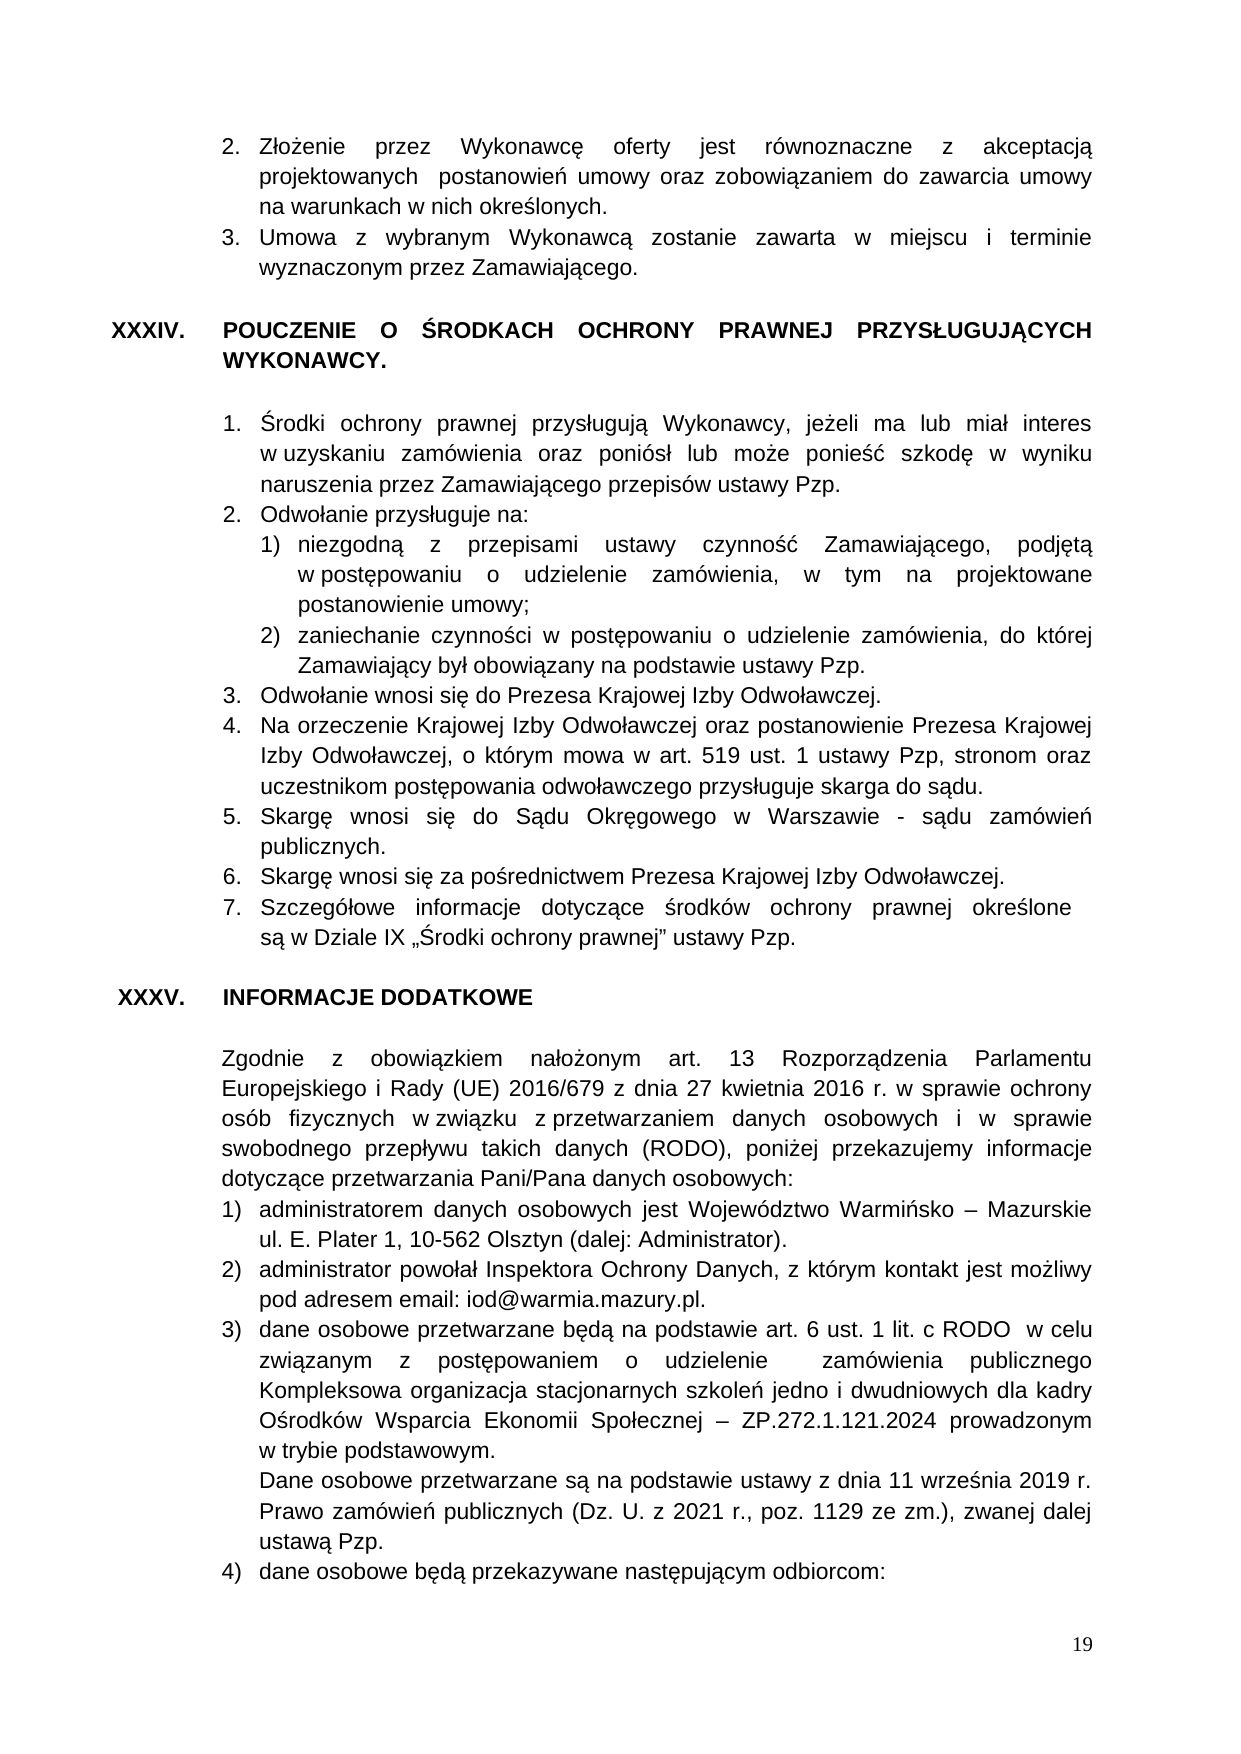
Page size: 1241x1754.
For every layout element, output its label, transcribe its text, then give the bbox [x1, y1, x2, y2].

list dane osobowe przetwarzane będą na podstawie art. 6 ust. 1 lit. c RODO w celu związanym z postępowaniem o udzielenie zamówienia publicznego Kompleksowa organizacja stacjonarnych szkoleń jedno i dwudniowych dla kadry Ośrodków Wsparcia Ekonomii Społecznej – ZP.272.1.121.2024 prowadzonym w trybie podstawowym. [221, 1316, 1093, 1464]
list Skargę wnosi się do Sądu Okręgowego w Warszawie - sądu zamówień publicznych. [223, 803, 1093, 859]
list administrator powołał Inspektora Ochrony Danych, z którym kontakt jest możliwy pod adresem email: iod@warmia.mazury.pl. [221, 1256, 1093, 1313]
list Umowa z wybranym Wykonawcą zostanie zawarta w miejscu i terminie wyznaczonym przez Zamawiającego. [221, 223, 1093, 280]
text Zgodnie z obowiązkiem nałożonym art. 13 Rozporządzenia Parlamentu Europejskiego i Rady (UE) 2016/679 z dnia 27 kwietnia 2016 r. w sprawie ochrony osób fizycznych w związku z przetwarzaniem danych osobowych i w sprawie swobodnego przepływu takich danych (RODO), poniżej przekazujemy informacje dotyczące przetwarzania Pani/Pana danych osobowych: [221, 1044, 1093, 1192]
list Odwołanie wnosi się do Prezesa Krajowej Izby Odwoławczej. [223, 682, 1093, 708]
list Szczegółowe informacje dotyczące środków ochrony prawnej określone są w Dziale IX „Środki ochrony prawnej” ustawy Pzp. [223, 893, 1093, 950]
list dane osobowe będą przekazywane następującym odbiorcom: [221, 1558, 1093, 1584]
list Skargę wnosi się za pośrednictwem Prezesa Krajowej Izby Odwoławczej. [223, 863, 1093, 890]
list POUCZENIE O ŚRODKACH OCHRONY PRAWNEJ PRZYSŁUGUJĄCYCH WYKONAWCY. [185, 317, 1093, 373]
list Złożenie przez Wykonawcę oferty jest równoznaczne z akceptacją projektowanych postanowień umowy oraz zobowiązaniem do zawarcia umowy na warunkach w nich określonych. [221, 133, 1093, 220]
text Dane osobowe przetwarzane są na podstawie ustawy z dnia 11 września 2019 r. Prawo zamówień publicznych (Dz. U. z 2021 r., poz. 1129 ze zm.), zwanej dalej ustawą Pzp. [259, 1467, 1093, 1554]
list Odwołanie przysługuje na: [223, 501, 1093, 527]
list Na orzeczenie Krajowej Izby Odwoławczej oraz postanowienie Prezesa Krajowej Izby Odwoławczej, o którym mowa w art. 519 ust. 1 ustawy Pzp, stronom oraz uczestnikom postępowania odwoławczego przysługuje skarga do sądu. [223, 712, 1093, 799]
list Środki ochrony prawnej przysługują Wykonawcy, jeżeli ma lub miał interes w uzyskaniu zamówienia oraz poniósł lub może ponieść szkodę w wyniku naruszenia przez Zamawiającego przepisów ustawy Pzp. [223, 410, 1093, 497]
list administratorem danych osobowych jest Województwo Warmińsko – Mazurskie ul. E. Plater 1, 10-562 Olsztyn (dalej: Administrator). [221, 1196, 1093, 1252]
list INFORMACJE DODATKOWE [185, 984, 1093, 1011]
list zaniechanie czynności w postępowaniu o udzielenie zamówienia, do której Zamawiający był obowiązany na podstawie ustawy Pzp. [260, 622, 1093, 678]
list niezgodną z przepisami ustawy czynność Zamawiającego, podjętą w postępowaniu o udzielenie zamówienia, w tym na projektowane postanowienie umowy; [260, 531, 1093, 618]
